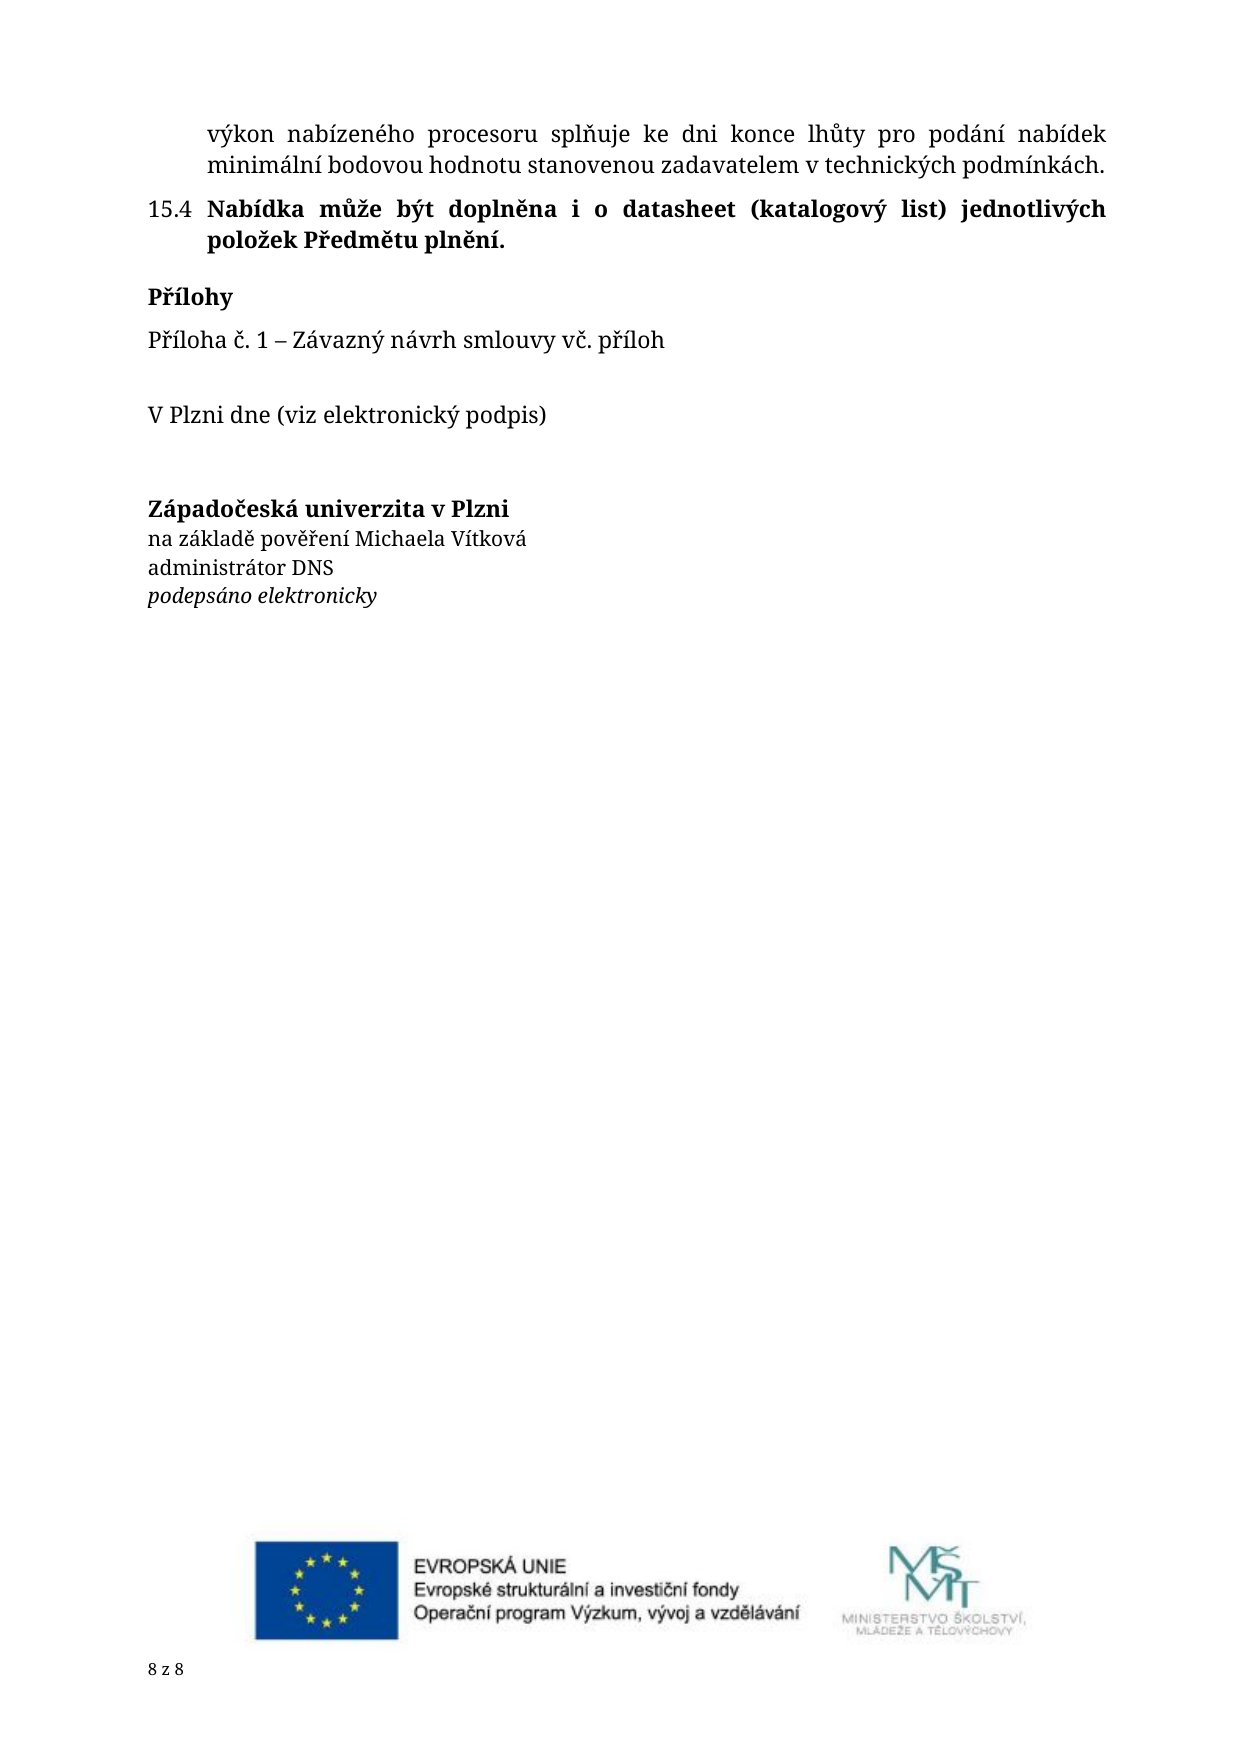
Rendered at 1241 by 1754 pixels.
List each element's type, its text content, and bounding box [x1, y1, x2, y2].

text podepsáno elektronicky [148, 581, 1107, 610]
text Západočeská univerzita v Plzni [148, 493, 1107, 524]
text Příloha č. 1 – Závazný návrh smlouvy vč. příloh [148, 324, 1107, 356]
text V Plzni dne (viz elektronický podpis) [148, 399, 1107, 431]
text na základě pověření Michaela Vítková [148, 524, 1107, 553]
picture [183, 1493, 1104, 1676]
list Nabídka může být doplněna i o datasheet (katalogový list) jednotlivých položek Předmětu plnění. [148, 193, 1107, 256]
text administrátor DNS [148, 553, 1107, 581]
subtitle Přílohy [148, 281, 1107, 312]
